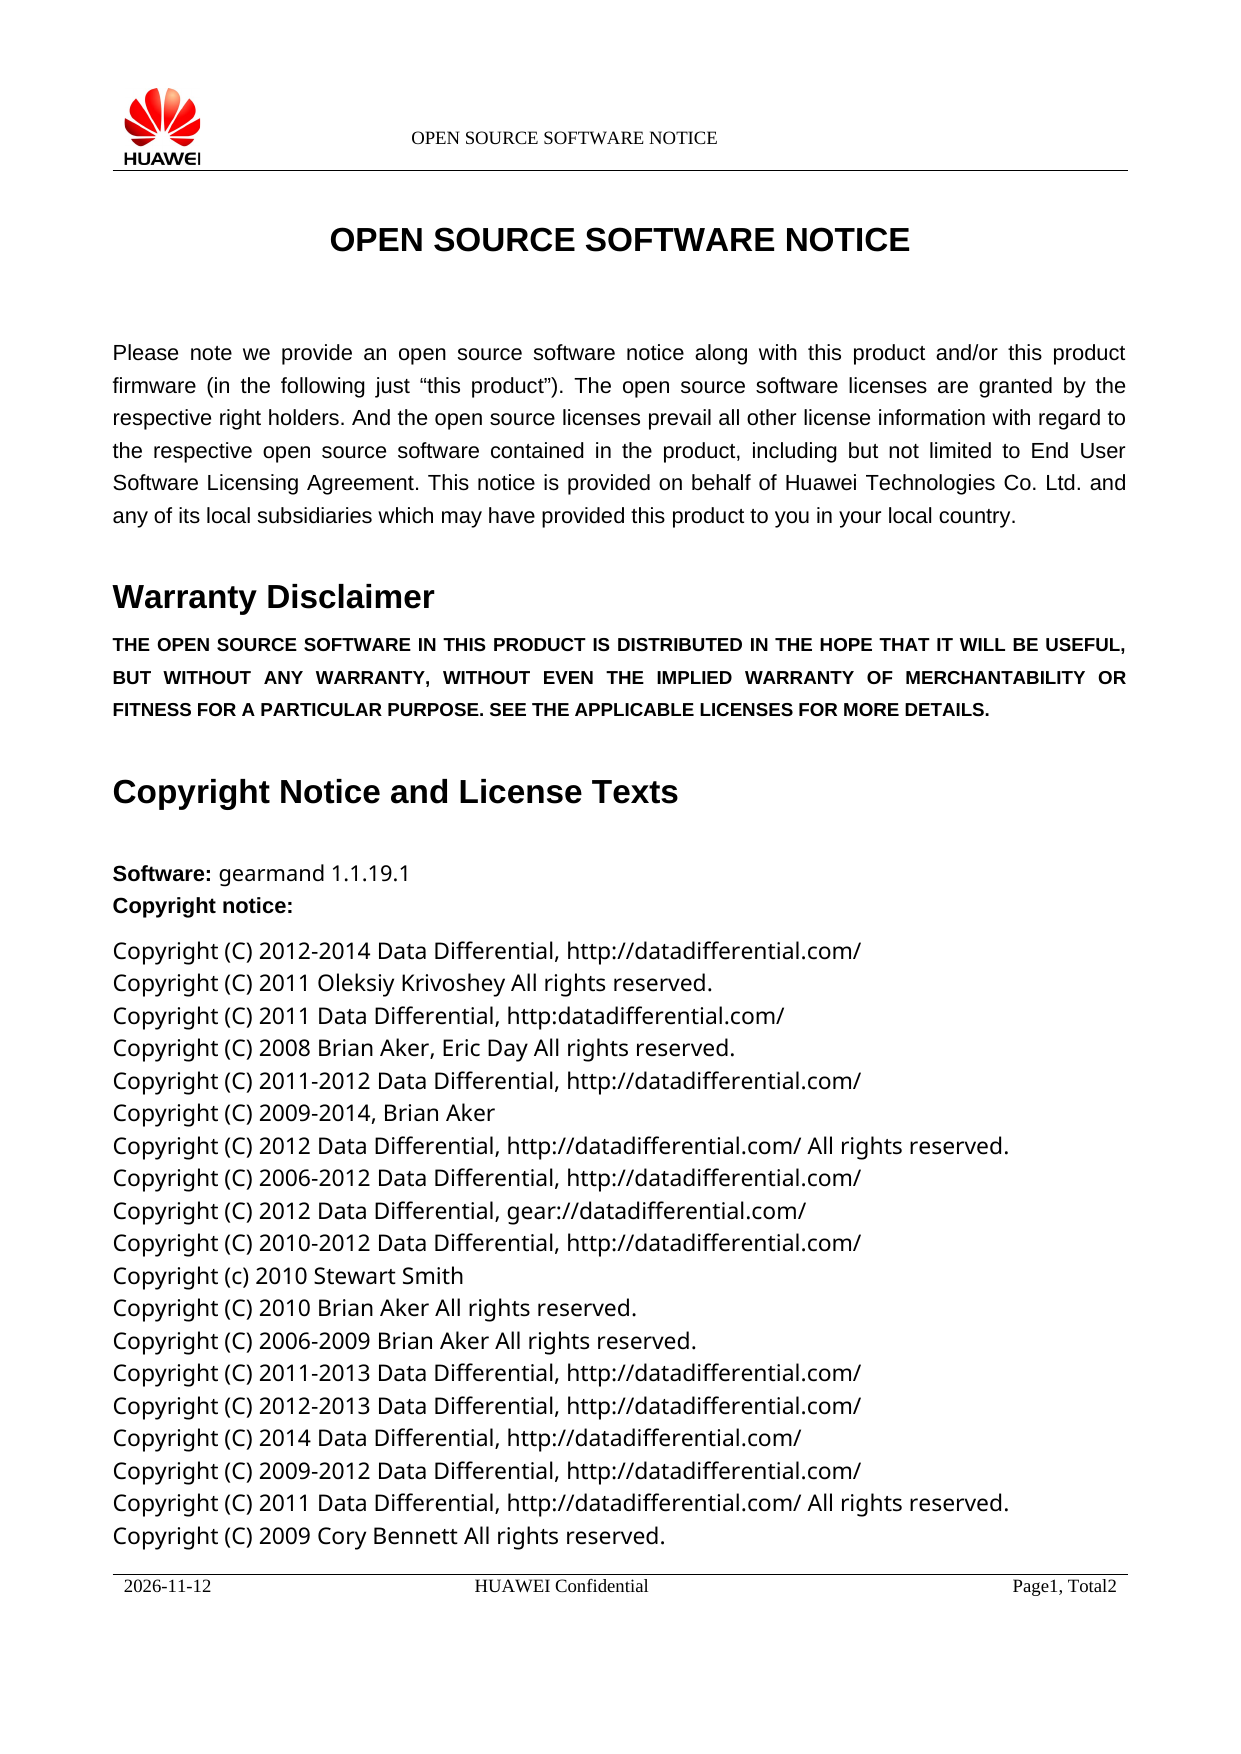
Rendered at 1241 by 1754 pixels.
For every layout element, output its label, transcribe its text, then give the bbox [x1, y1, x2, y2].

text Please note we provide an open source software notice along with this product and/or this product firmware (in the following just “this product”). The open source software licenses are granted by the respective right holders. And the open source licenses prevail all other license information with regard to the respective open source software contained in the product, including but not limited to End User Software Licensing Agreement. This notice is provided on behalf of Huawei Technologies Co. Ltd. and any of its local subsidiaries which may have provided this product to you in your local country. [112, 336, 1128, 531]
text Copyright Notice and License Texts [112, 759, 1128, 824]
text The open source software in this product is distributed in the hope that it will be useful, but WITHOUT ANY WARRANTY, without even the implied warranty of MERCHANTABILITY or FITNESS FOR A PARTICULAR PURPOSE. See the applicable licenses for more details. [112, 629, 1128, 726]
picture [124, 88, 201, 165]
text Copyright notice: [112, 889, 1128, 921]
text Warranty Disclaimer [112, 564, 1128, 629]
title Software: gearmand 1.1.19.1 [112, 856, 1128, 889]
text OPEN SOURCE SOFTWARE NOTICE [112, 206, 1128, 271]
